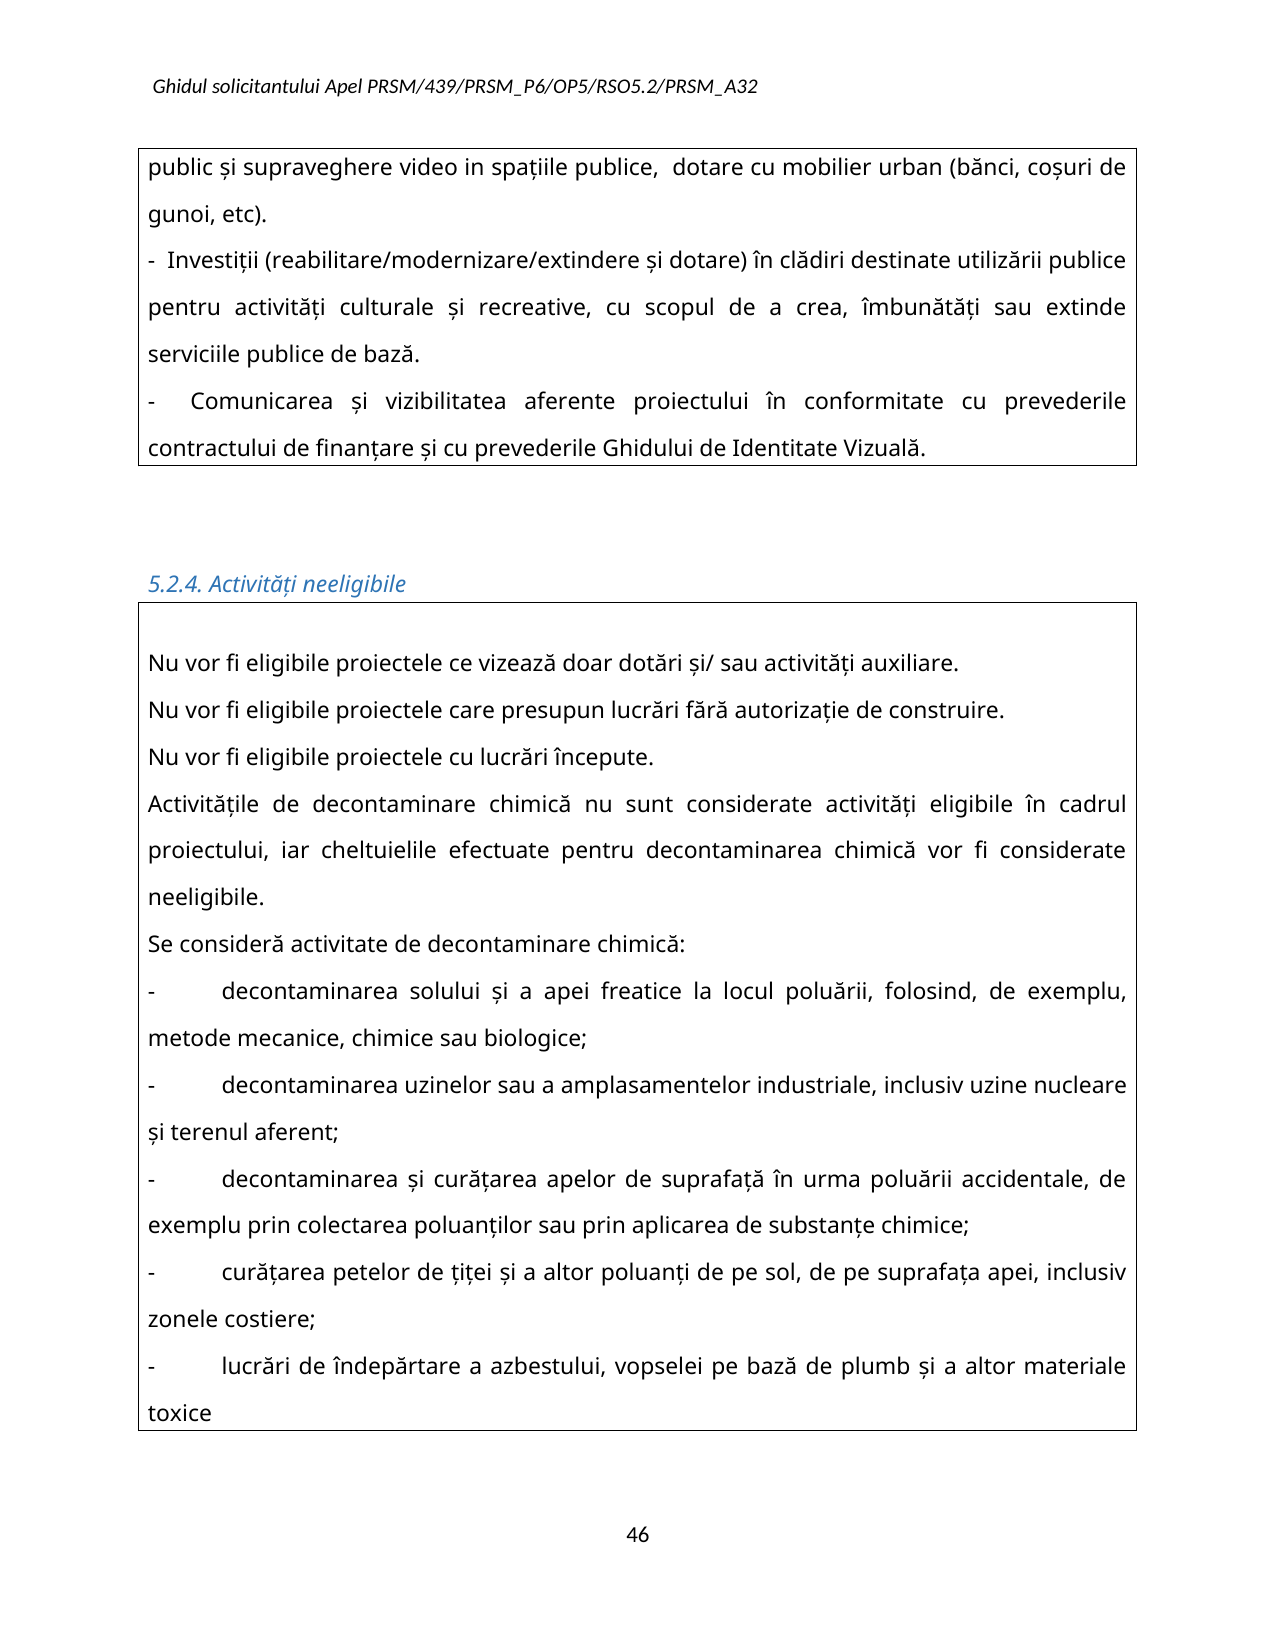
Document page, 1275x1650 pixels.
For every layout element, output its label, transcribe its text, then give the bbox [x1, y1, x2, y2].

text - curățarea petelor de țiței și a altor poluanți de pe sol, de pe suprafața apei, inclusiv zonele costiere; [139, 1253, 1136, 1334]
text - lucrări de îndepărtare a azbestului, vopselei pe bază de plumb și a altor materiale toxice [139, 1347, 1136, 1430]
text - Investiții (reabilitare/modernizare/extindere și dotare) în clădiri destinate utilizării publice pentru activități culturale și recreative, cu scopul de a crea, îmbunătăți sau extinde serviciile publice de bază. [139, 241, 1136, 369]
text Nu vor fi eligibile proiectele ce vizează doar dotări și/ sau activități auxiliare. [139, 644, 1136, 678]
text Se consideră activitate de decontaminare chimică: [139, 925, 1136, 959]
text - decontaminarea solului și a apei freatice la locul poluării, folosind, de exemplu, metode mecanice, chimice sau biologice; [139, 972, 1136, 1053]
text - decontaminarea uzinelor sau a amplasamentelor industriale, inclusiv uzine nucleare și terenul aferent; [139, 1066, 1136, 1147]
text - Comunicarea și vizibilitatea aferente proiectului în conformitate cu prevederile contractului de finanţare și cu prevederile Ghidului de Identitate Vizuală. [139, 382, 1136, 465]
subtitle 5.2.4. Activități neeligibile [148, 568, 1127, 599]
text - decontaminarea și curățarea apelor de suprafață în urma poluării accidentale, de exemplu prin colectarea poluanților sau prin aplicarea de substanțe chimice; [139, 1159, 1136, 1241]
text Nu vor fi eligibile proiectele care presupun lucrări fără autorizație de construire. [139, 691, 1136, 725]
text Nu vor fi eligibile proiectele cu lucrări începute. [139, 737, 1136, 772]
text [139, 149, 1136, 229]
text Activitățile de decontaminare chimică nu sunt considerate activități eligibile în cadrul proiectului, iar cheltuielile efectuate pentru decontaminarea chimică vor fi considerate neeligibile. [139, 784, 1136, 912]
